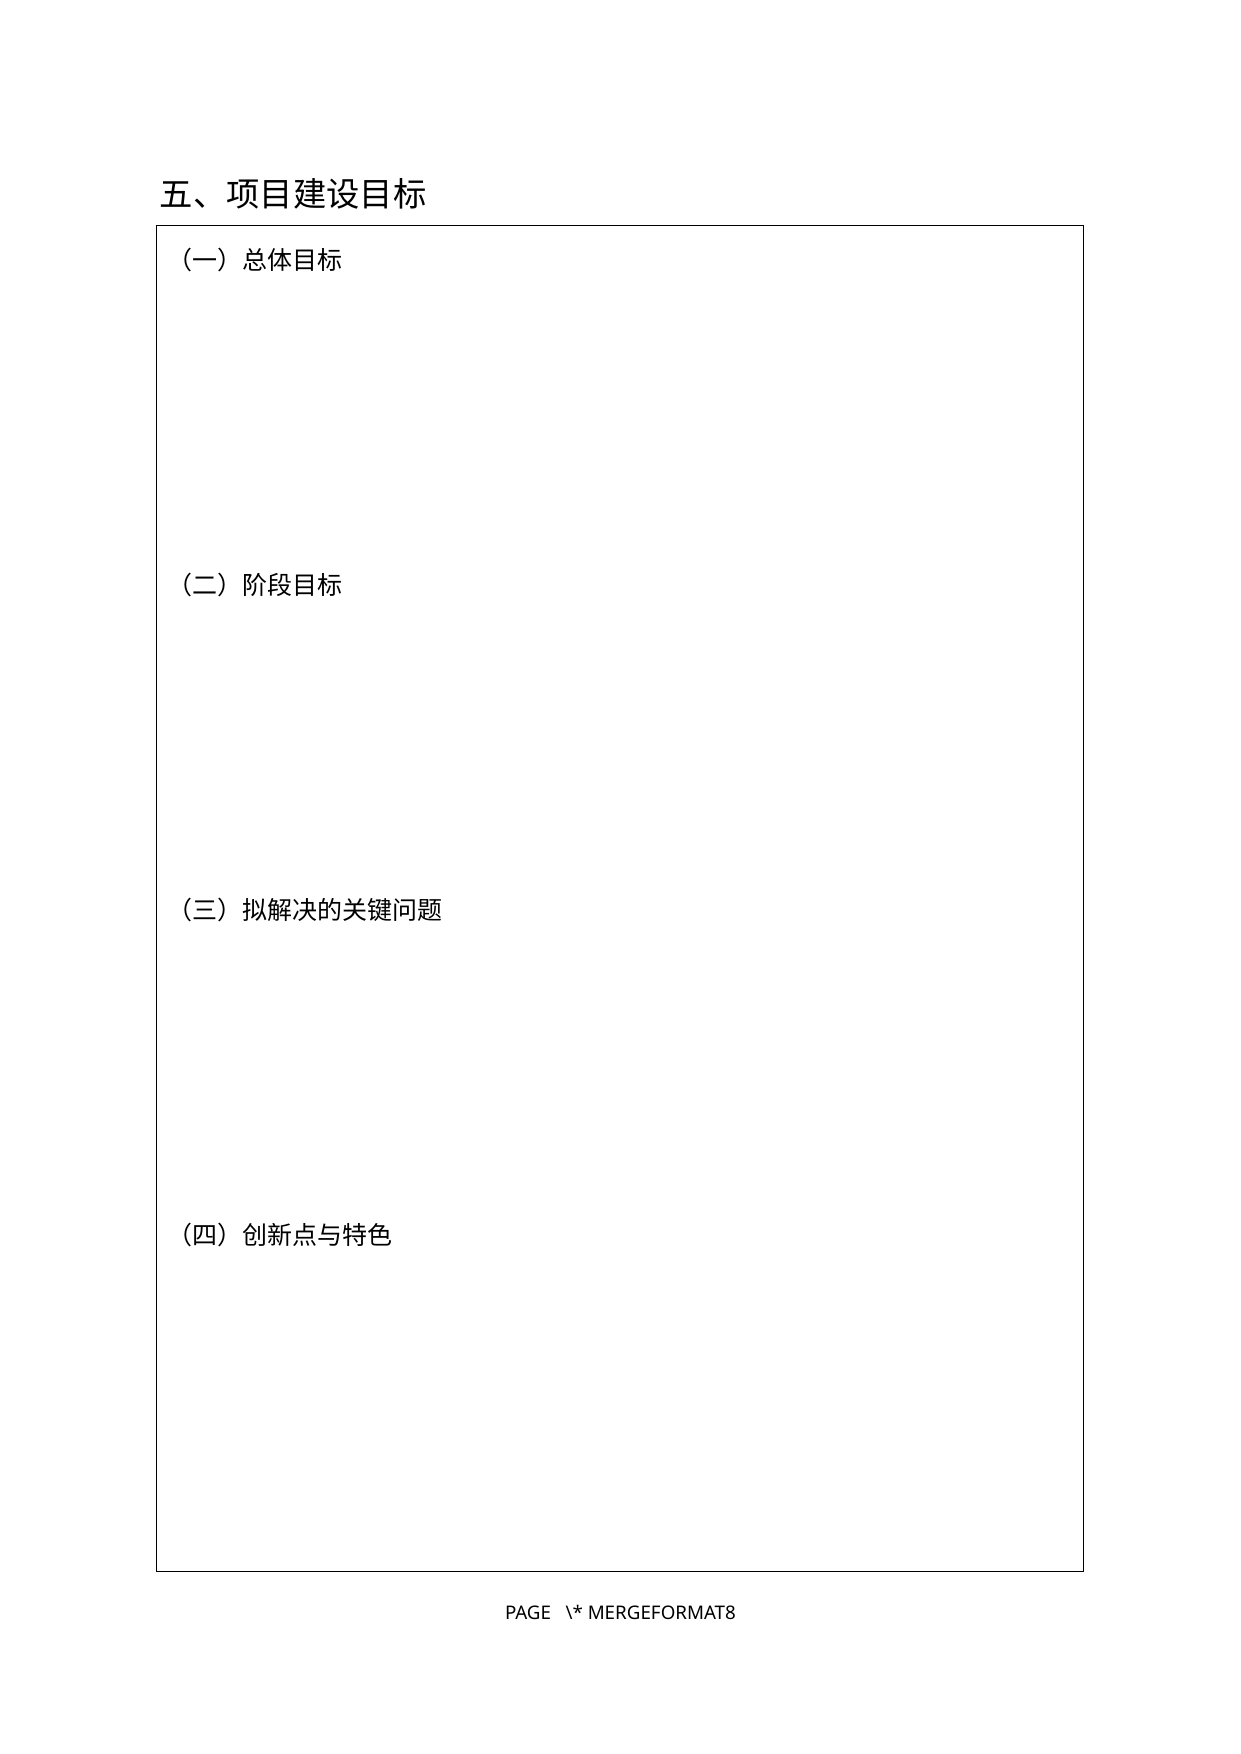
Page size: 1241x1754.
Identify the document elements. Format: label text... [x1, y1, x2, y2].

text 五、项目建设目标 [159, 160, 1081, 225]
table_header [157, 226, 1083, 1571]
